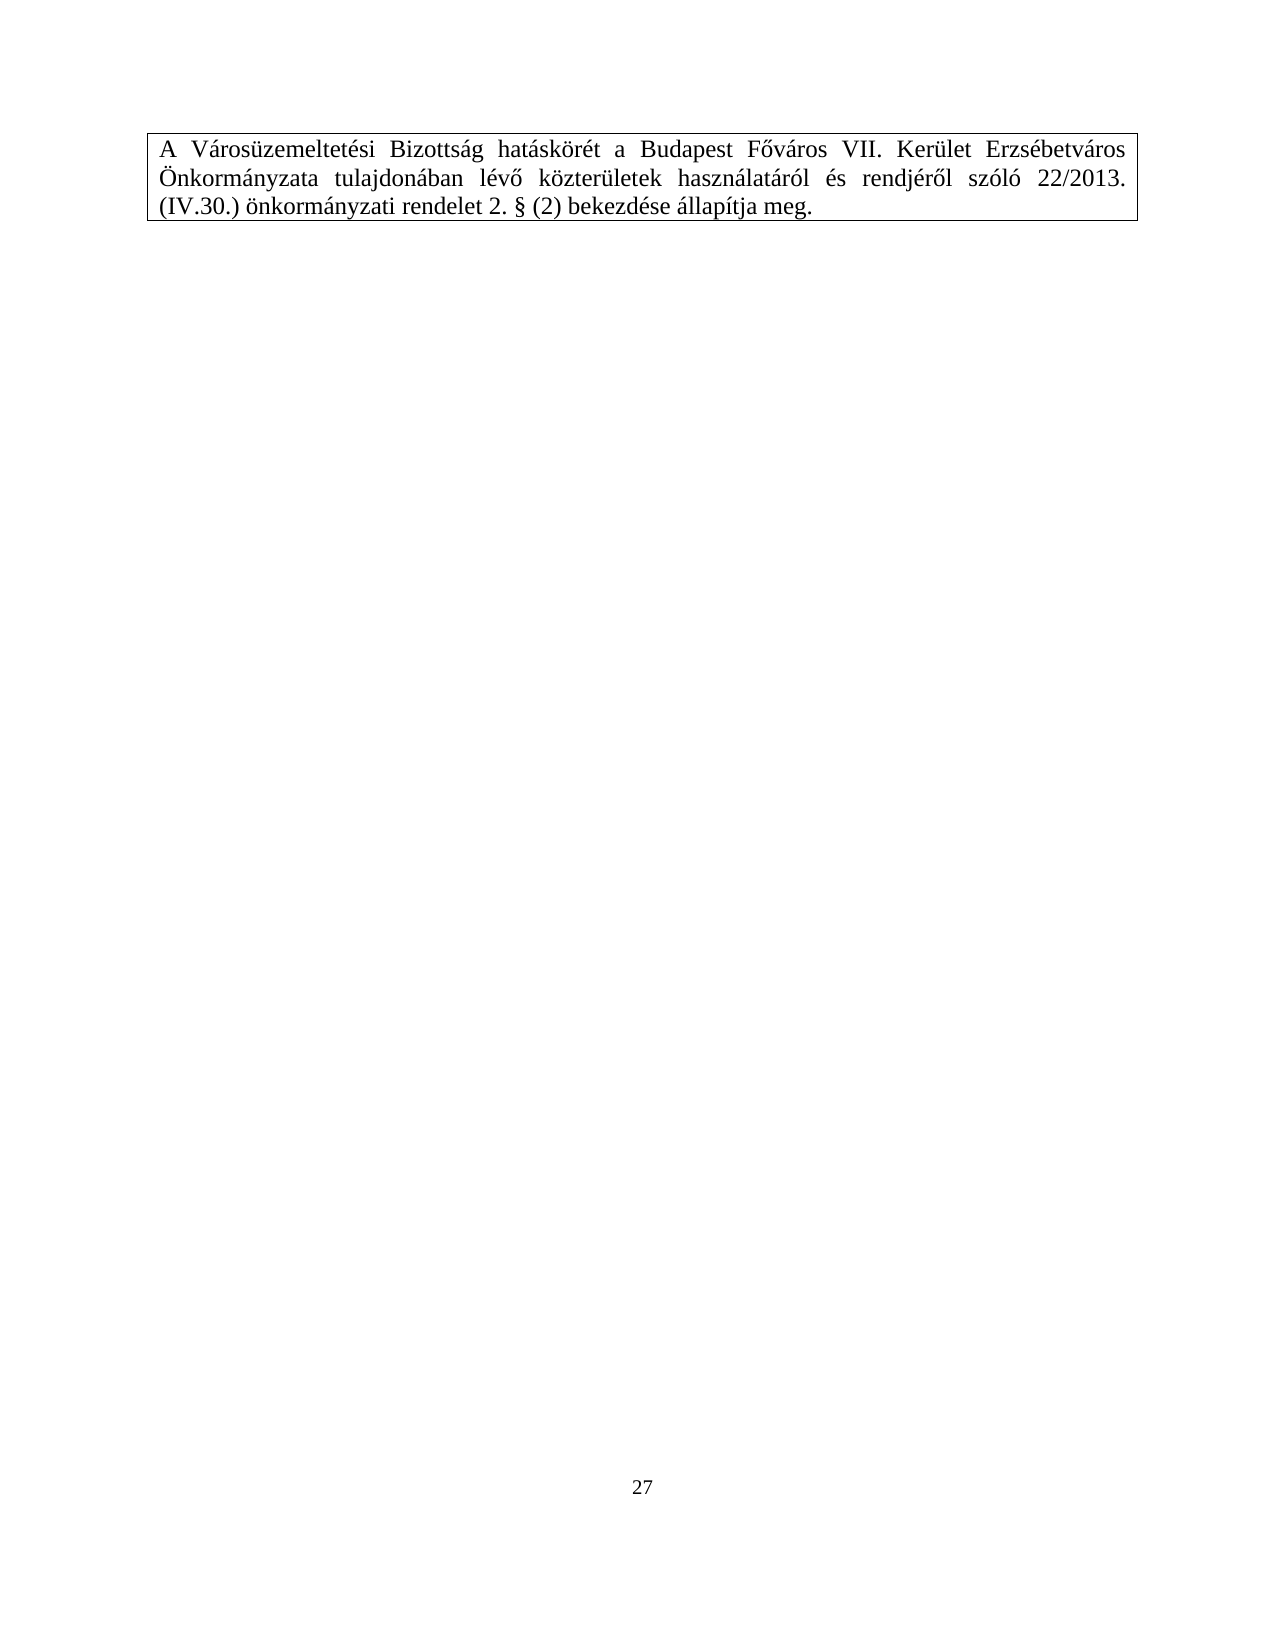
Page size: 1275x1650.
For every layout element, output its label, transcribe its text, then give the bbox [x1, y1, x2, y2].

table_cell A Városüzemeltetési Bizottság hatáskörét a Budapest Főváros VII. Kerület Erzsébetváros Önkormányzata tulajdonában lévő közterületek használatáról és rendjéről szóló 22/2013. (IV.30.) önkormányzati rendelet 2. § (2) bekezdése állapítja meg. [148, 134, 1137, 220]
